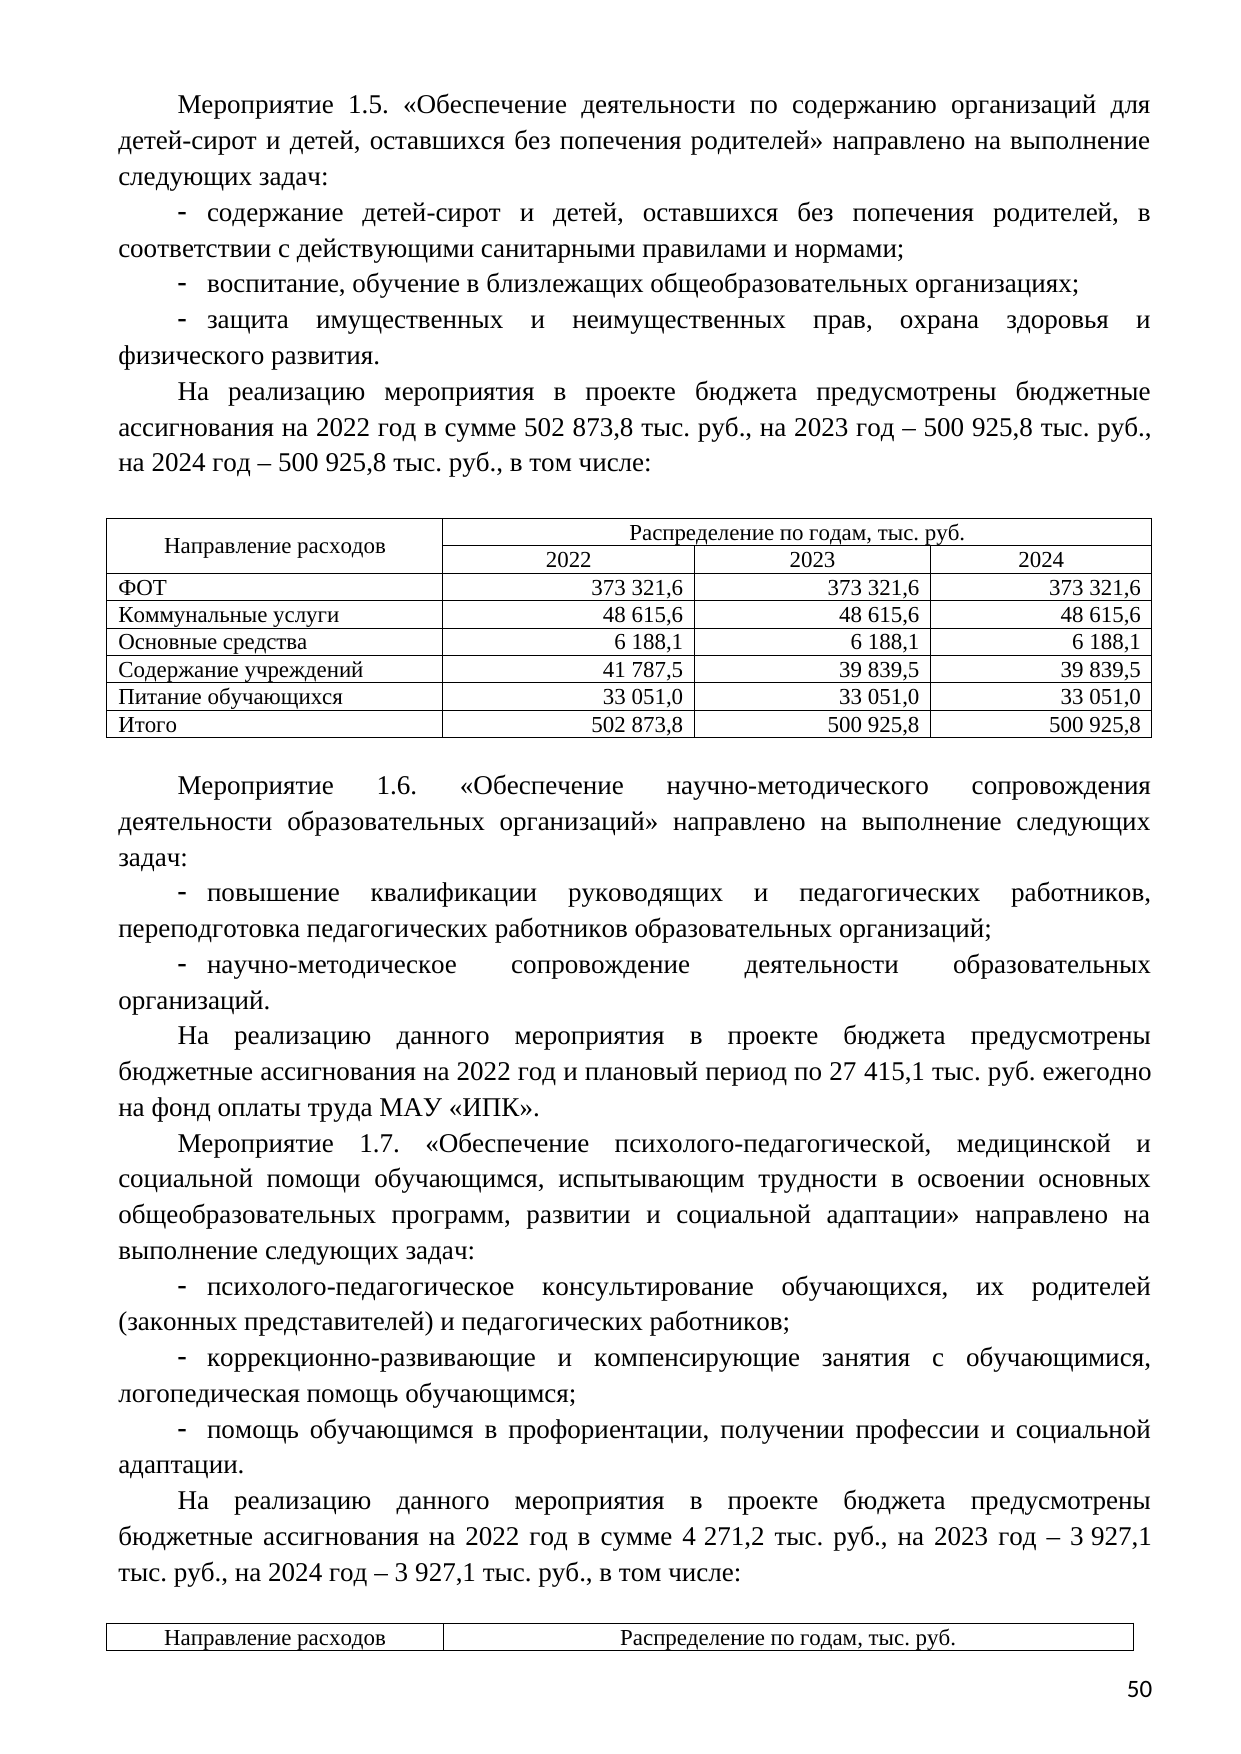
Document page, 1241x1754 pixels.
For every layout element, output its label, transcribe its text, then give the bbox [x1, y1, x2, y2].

text На реализацию данного мероприятия в проекте бюджета предусмотрены бюджетные ассигнования на 2022 год в сумме 4 271,2 тыс. руб., на 2023 год – 3 927,1 тыс. руб., на 2024 год – 3 927,1 тыс. руб., в том числе: [118, 1484, 1152, 1587]
table_cell 48 615,6 [443, 601, 694, 627]
table_cell 6 188,1 [695, 629, 930, 655]
text На реализацию мероприятия в проекте бюджета предусмотрены бюджетные ассигнования на 2022 год в сумме 502 873,8 тыс. руб., на 2023 год – 500 925,8 тыс. руб., на 2024 год – 500 925,8 тыс. руб., в том числе: [118, 375, 1152, 477]
table_cell 48 615,6 [695, 601, 930, 627]
table_cell 500 925,8 [695, 711, 930, 737]
table_header Распределение по годам, тыс. руб. [444, 1624, 1133, 1650]
list коррекционно-развивающие и компенсирующие занятия с обучающимися, логопедическая помощь обучающимся; [118, 1341, 1152, 1408]
table_cell 33 051,0 [931, 683, 1151, 709]
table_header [107, 1624, 443, 1650]
table_cell 373 321,6 [695, 574, 930, 600]
list воспитание, обучение в близлежащих общеобразовательных организациях; [118, 267, 1152, 299]
table_cell Коммунальные услуги [107, 601, 442, 627]
list содержание детей-сирот и детей, оставшихся без попечения родителей, в соответствии с действующими санитарными правилами и нормами; [118, 196, 1152, 263]
list защита имущественных и неимущественных прав, охрана здоровья и физического развития. [118, 303, 1152, 370]
table_cell 500 925,8 [931, 711, 1151, 737]
list повышение квалификации руководящих и педагогических работников, переподготовка педагогических работников образовательных организаций; [118, 876, 1152, 943]
table_cell 41 787,5 [443, 656, 694, 682]
table_cell 48 615,6 [931, 601, 1151, 627]
table_cell 33 051,0 [443, 683, 694, 709]
table_cell 33 051,0 [695, 683, 930, 709]
text На реализацию данного мероприятия в проекте бюджета предусмотрены бюджетные ассигнования на 2022 год и плановый период по 27 415,1 тыс. руб. ежегодно на фонд оплаты труда МАУ «ИПК». [118, 1019, 1152, 1122]
table_cell ФОТ [107, 574, 442, 600]
table_cell Содержание учреждений [107, 656, 442, 682]
table_cell 502 873,8 [443, 711, 694, 737]
list психолого-педагогическое консультирование обучающихся, их родителей (законных представителей) и педагогических работников; [118, 1269, 1152, 1337]
table_cell 39 839,5 [931, 656, 1151, 682]
table_header Направление расходов [107, 519, 442, 573]
table_cell 2024 [931, 546, 1151, 573]
table_cell 373 321,6 [443, 574, 694, 600]
table_cell Питание обучающихся [107, 683, 442, 709]
text Мероприятие 1.5. «Обеспечение деятельности по содержанию организаций для детей-сирот и детей, оставшихся без попечения родителей» направлено на выполнение следующих задач: [118, 89, 1152, 191]
table_header Распределение по годам, тыс. руб. [443, 519, 1151, 545]
table_cell 2022 [443, 546, 694, 573]
table_cell 6 188,1 [931, 629, 1151, 655]
list научно-методическое сопровождение деятельности образовательных организаций. [118, 948, 1152, 1015]
text Мероприятие 1.7. «Обеспечение психолого-педагогической, медицинской и социальной помощи обучающимся, испытывающим трудности в освоении основных общеобразовательных программ, развитии и социальной адаптации» направлено на выполнение следующих задач: [118, 1127, 1152, 1265]
table_cell 39 839,5 [695, 656, 930, 682]
table_cell Основные средства [107, 629, 442, 655]
table_cell 6 188,1 [443, 629, 694, 655]
table_cell Итого [107, 711, 442, 737]
table_cell 373 321,6 [931, 574, 1151, 600]
table_cell 2023 [695, 546, 930, 573]
list помощь обучающимся в профориентации, получении профессии и социальной адаптации. [118, 1413, 1152, 1480]
text Мероприятие 1.6. «Обеспечение научно-методического сопровождения деятельности образовательных организаций» направлено на выполнение следующих задач: [118, 769, 1152, 872]
